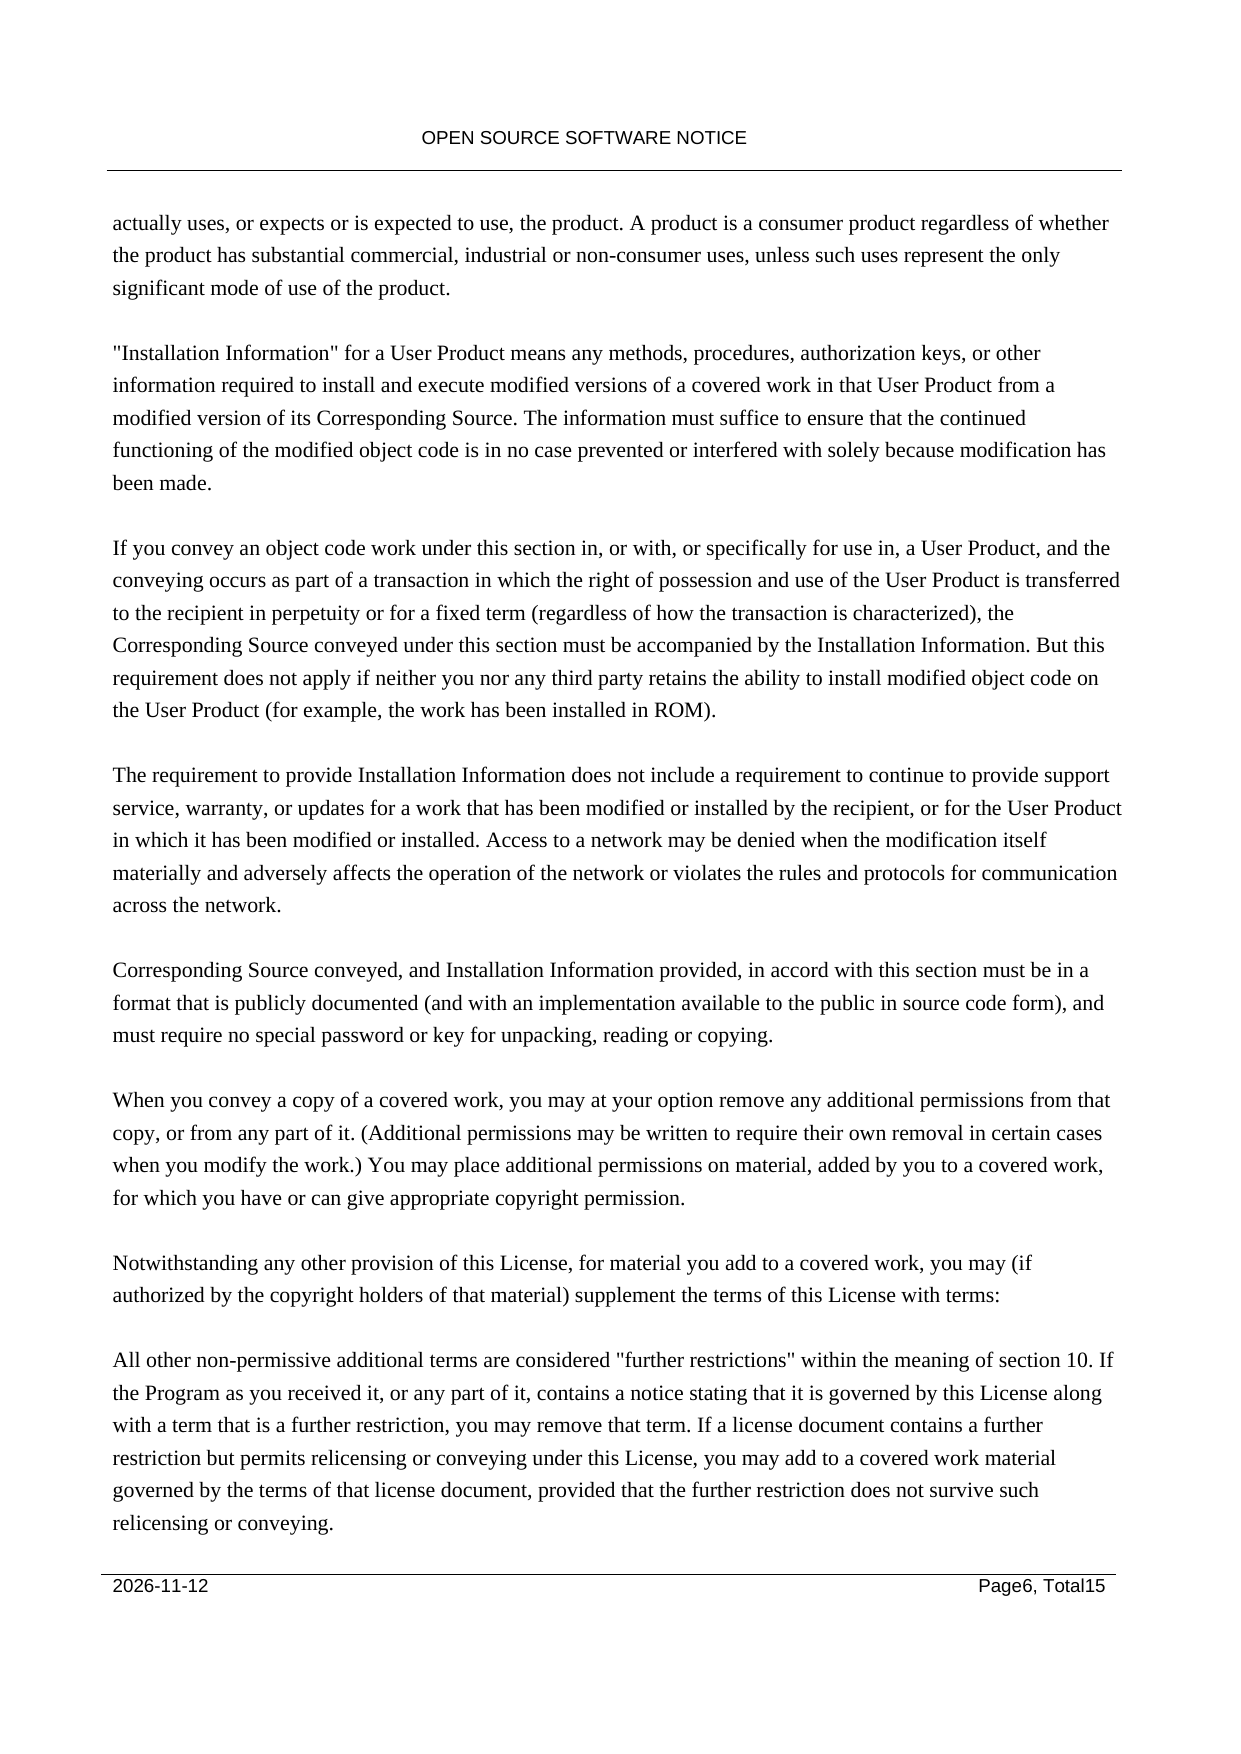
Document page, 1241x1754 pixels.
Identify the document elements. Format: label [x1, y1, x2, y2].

text [112, 206, 1128, 1539]
